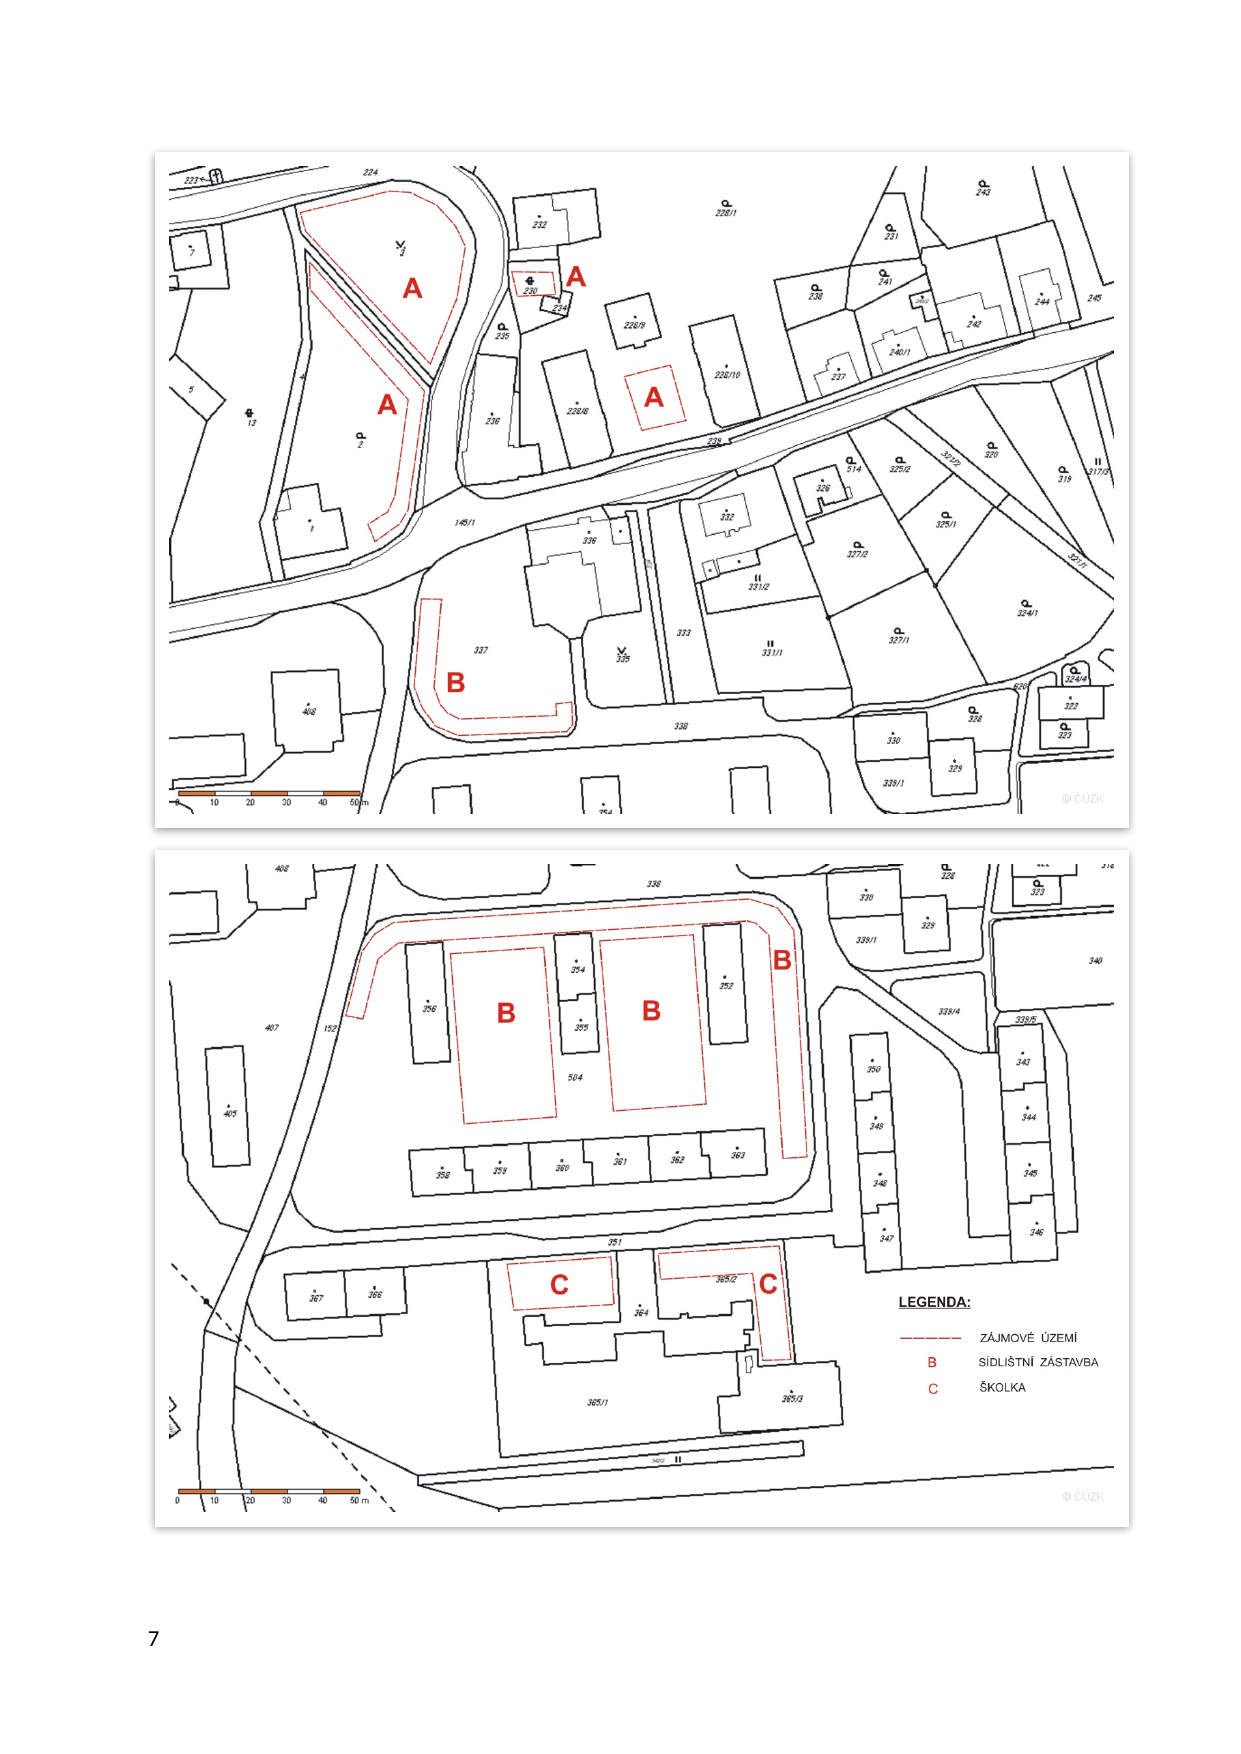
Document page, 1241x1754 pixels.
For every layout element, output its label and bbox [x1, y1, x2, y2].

picture [169, 166, 1114, 814]
picture [169, 864, 1114, 1512]
